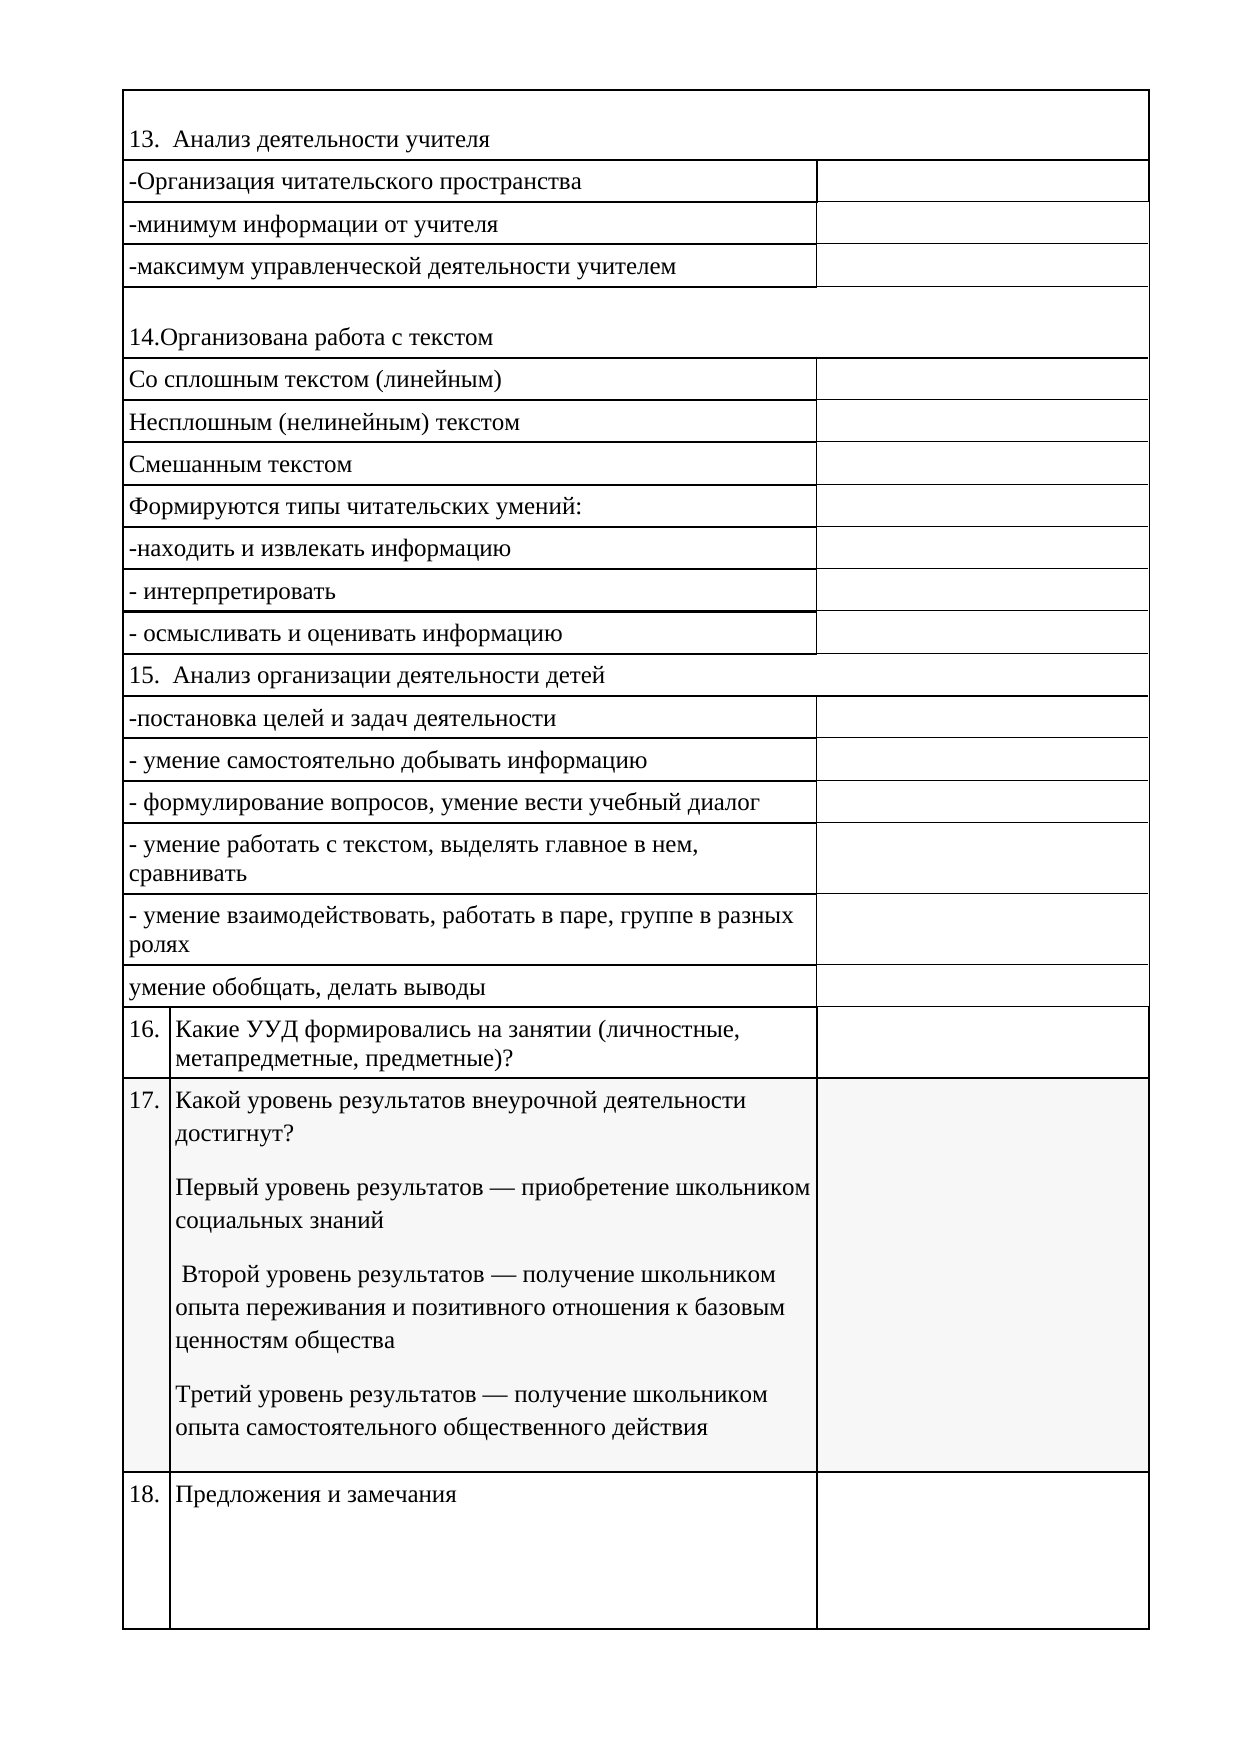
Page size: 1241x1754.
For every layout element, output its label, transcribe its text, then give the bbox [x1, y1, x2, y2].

table_cell [818, 161, 1148, 201]
table_cell [817, 695, 1149, 737]
table_cell [817, 202, 1149, 243]
table_cell 13. Анализ деятельности учителя [124, 91, 1148, 159]
table_cell Формируются типы читательских умений: [124, 486, 816, 526]
table_cell - осмысливать и оценивать информацию [124, 613, 816, 653]
table_cell [817, 399, 1149, 441]
table_cell [818, 1007, 1148, 1077]
table_cell [818, 1079, 1148, 1471]
table_cell 18. [124, 1473, 169, 1628]
table_cell -находить и извлекать информацию [124, 528, 816, 568]
table_cell [817, 568, 1149, 610]
table_cell Какой уровень результатов внеурочной деятельности достигнут? Первый уровень результатов — приобретение школьником социальных знаний Второй уровень результатов — получение школьником опыта переживания и позитивного отношения к базовым ценностям общества Третий уровень результатов — получение школьником опыта самостоятельного общественного действия [171, 1079, 816, 1471]
table_cell [817, 243, 1149, 286]
table_cell [817, 484, 1149, 526]
table_cell Предложения и замечания [171, 1473, 816, 1628]
table_cell [817, 964, 1149, 1006]
table_cell [817, 526, 1149, 568]
table_cell 14.Организована работа с текстом [124, 286, 1149, 357]
table_cell -минимум информации от учителя [124, 203, 816, 243]
table_cell [818, 1473, 1148, 1628]
table_cell -максимум управленческой деятельности учителем [124, 245, 816, 286]
table_cell Несплошным (нелинейным) текстом [124, 401, 816, 441]
table_cell [817, 893, 1149, 964]
table_cell - интерпретировать [124, 570, 816, 610]
table_cell Со сплошным текстом (линейным) [124, 359, 816, 399]
table_cell [817, 780, 1149, 822]
table_cell 17. [124, 1079, 169, 1471]
table_cell - умение взаимодействовать, работать в паре, группе в разных ролях [124, 895, 816, 964]
table_cell - умение работать с текстом, выделять главное в нем, сравнивать [124, 824, 816, 893]
table_cell -Организация читательского пространства [124, 161, 816, 201]
table_cell [817, 610, 1149, 653]
table_cell -постановка целей и задач деятельности [124, 697, 816, 737]
table_cell [817, 737, 1149, 779]
table_cell [817, 441, 1149, 483]
table_cell [817, 357, 1149, 399]
table_cell - умение самостоятельно добывать информацию [124, 739, 816, 779]
table_cell 16. [124, 1008, 169, 1077]
table_cell - формулирование вопросов, умение вести учебный диалог [124, 782, 816, 822]
table_cell [817, 822, 1149, 893]
table_cell умение обобщать, делать выводы [124, 966, 816, 1006]
table_cell 15. Анализ организации деятельности детей [124, 653, 1149, 695]
table_cell Какие УУД формировались на занятии (личностные, метапредметные, предметные)? [171, 1008, 816, 1077]
table_cell Смешанным текстом [124, 443, 816, 483]
